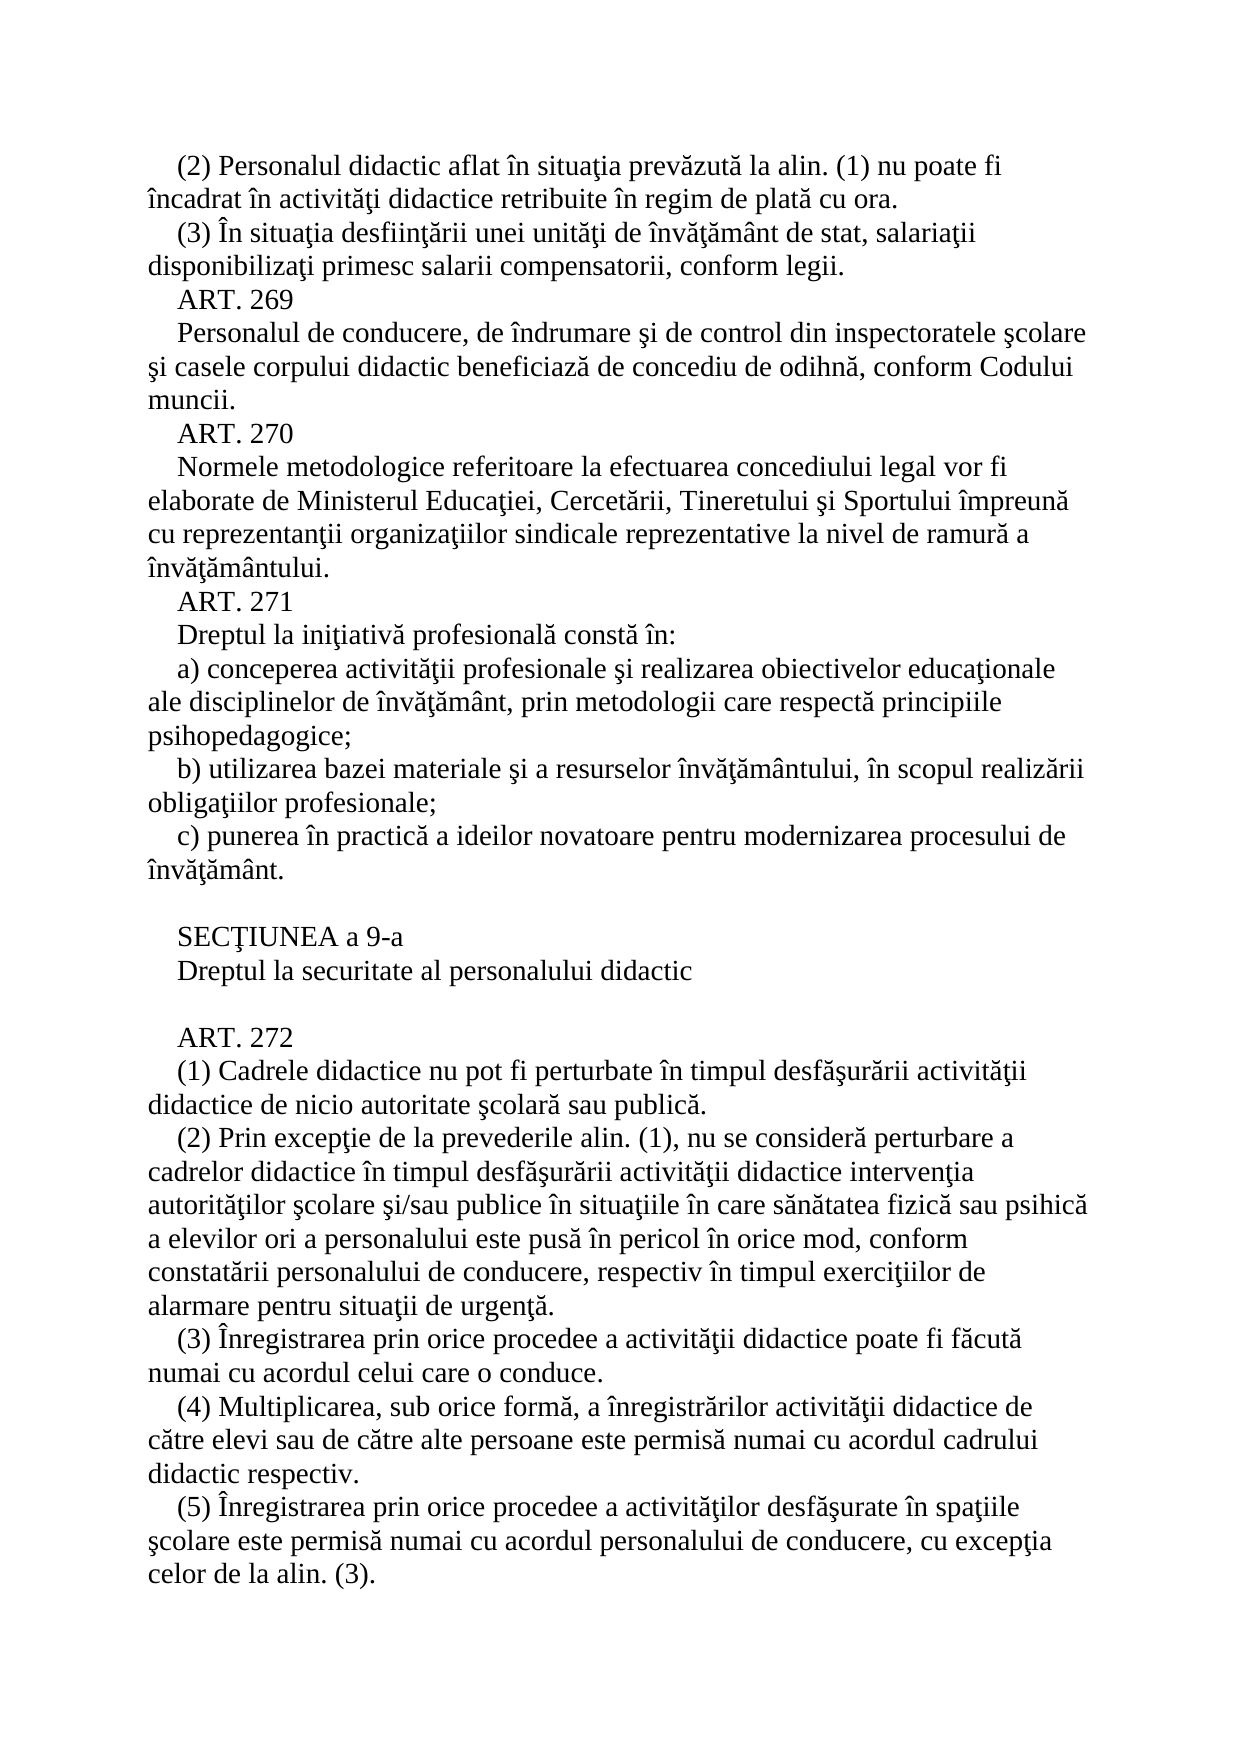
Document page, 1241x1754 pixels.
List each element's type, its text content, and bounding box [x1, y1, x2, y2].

text Personalul de conducere, de îndrumare şi de control din inspectoratele şcolare şi casele corpului didactic beneficiază de concediu de odihnă, conform Codului muncii. [148, 315, 1093, 416]
text ART. 269 [148, 282, 1093, 315]
text Normele metodologice referitoare la efectuarea concediului legal vor fi elaborate de Ministerul Educaţiei, Cercetării, Tineretului şi Sportului împreună cu reprezentanţii organizaţiilor sindicale reprezentative la nivel de ramură a învăţământului. [148, 449, 1093, 584]
text (1) Cadrele didactice nu pot fi perturbate în timpul desfăşurării activităţii didactice de nicio autoritate şcolară sau publică. [148, 1053, 1093, 1120]
text b) utilizarea bazei materiale şi a resurselor învăţământului, în scopul realizării obligaţiilor profesionale; [148, 751, 1093, 818]
text a) conceperea activităţii profesionale şi realizarea obiectivelor educaţionale ale disciplinelor de învăţământ, prin metodologii care respectă principiile psihopedagogice; [148, 651, 1093, 751]
text c) punerea în practică a ideilor novatoare pentru modernizarea procesului de învăţământ. [148, 818, 1093, 886]
text SECŢIUNEA a 9-a [148, 919, 1093, 953]
text ART. 272 [148, 1020, 1093, 1053]
text (2) Personalul didactic aflat în situaţia prevăzută la alin. (1) nu poate fi încadrat în activităţi didactice retribuite în regim de plată cu ora. [148, 148, 1093, 215]
text ART. 270 [148, 416, 1093, 449]
text (5) Înregistrarea prin orice procedee a activităţilor desfăşurate în spaţiile şcolare este permisă numai cu acordul personalului de conducere, cu excepţia celor de la alin. (3). [148, 1489, 1093, 1590]
text ART. 271 [148, 584, 1093, 617]
text Dreptul la iniţiativă profesională constă în: [148, 617, 1093, 651]
text (2) Prin excepţie de la prevederile alin. (1), nu se consideră perturbare a cadrelor didactice în timpul desfăşurării activităţii didactice intervenţia autorităţilor şcolare şi/sau publice în situaţiile în care sănătatea fizică sau psihică a elevilor ori a personalului este pusă în pericol în orice mod, conform constatării personalului de conducere, respectiv în timpul exerciţiilor de alarmare pentru situaţii de urgenţă. [148, 1120, 1093, 1322]
text (3) Înregistrarea prin orice procedee a activităţii didactice poate fi făcută numai cu acordul celui care o conduce. [148, 1322, 1093, 1389]
text (3) În situaţia desfiinţării unei unităţi de învăţământ de stat, salariaţii disponibilizaţi primesc salarii compensatorii, conform legii. [148, 215, 1093, 282]
text Dreptul la securitate al personalului didactic [148, 953, 1093, 986]
text (4) Multiplicarea, sub orice formă, a înregistrărilor activităţii didactice de către elevi sau de către alte persoane este permisă numai cu acordul cadrului didactic respectiv. [148, 1389, 1093, 1489]
